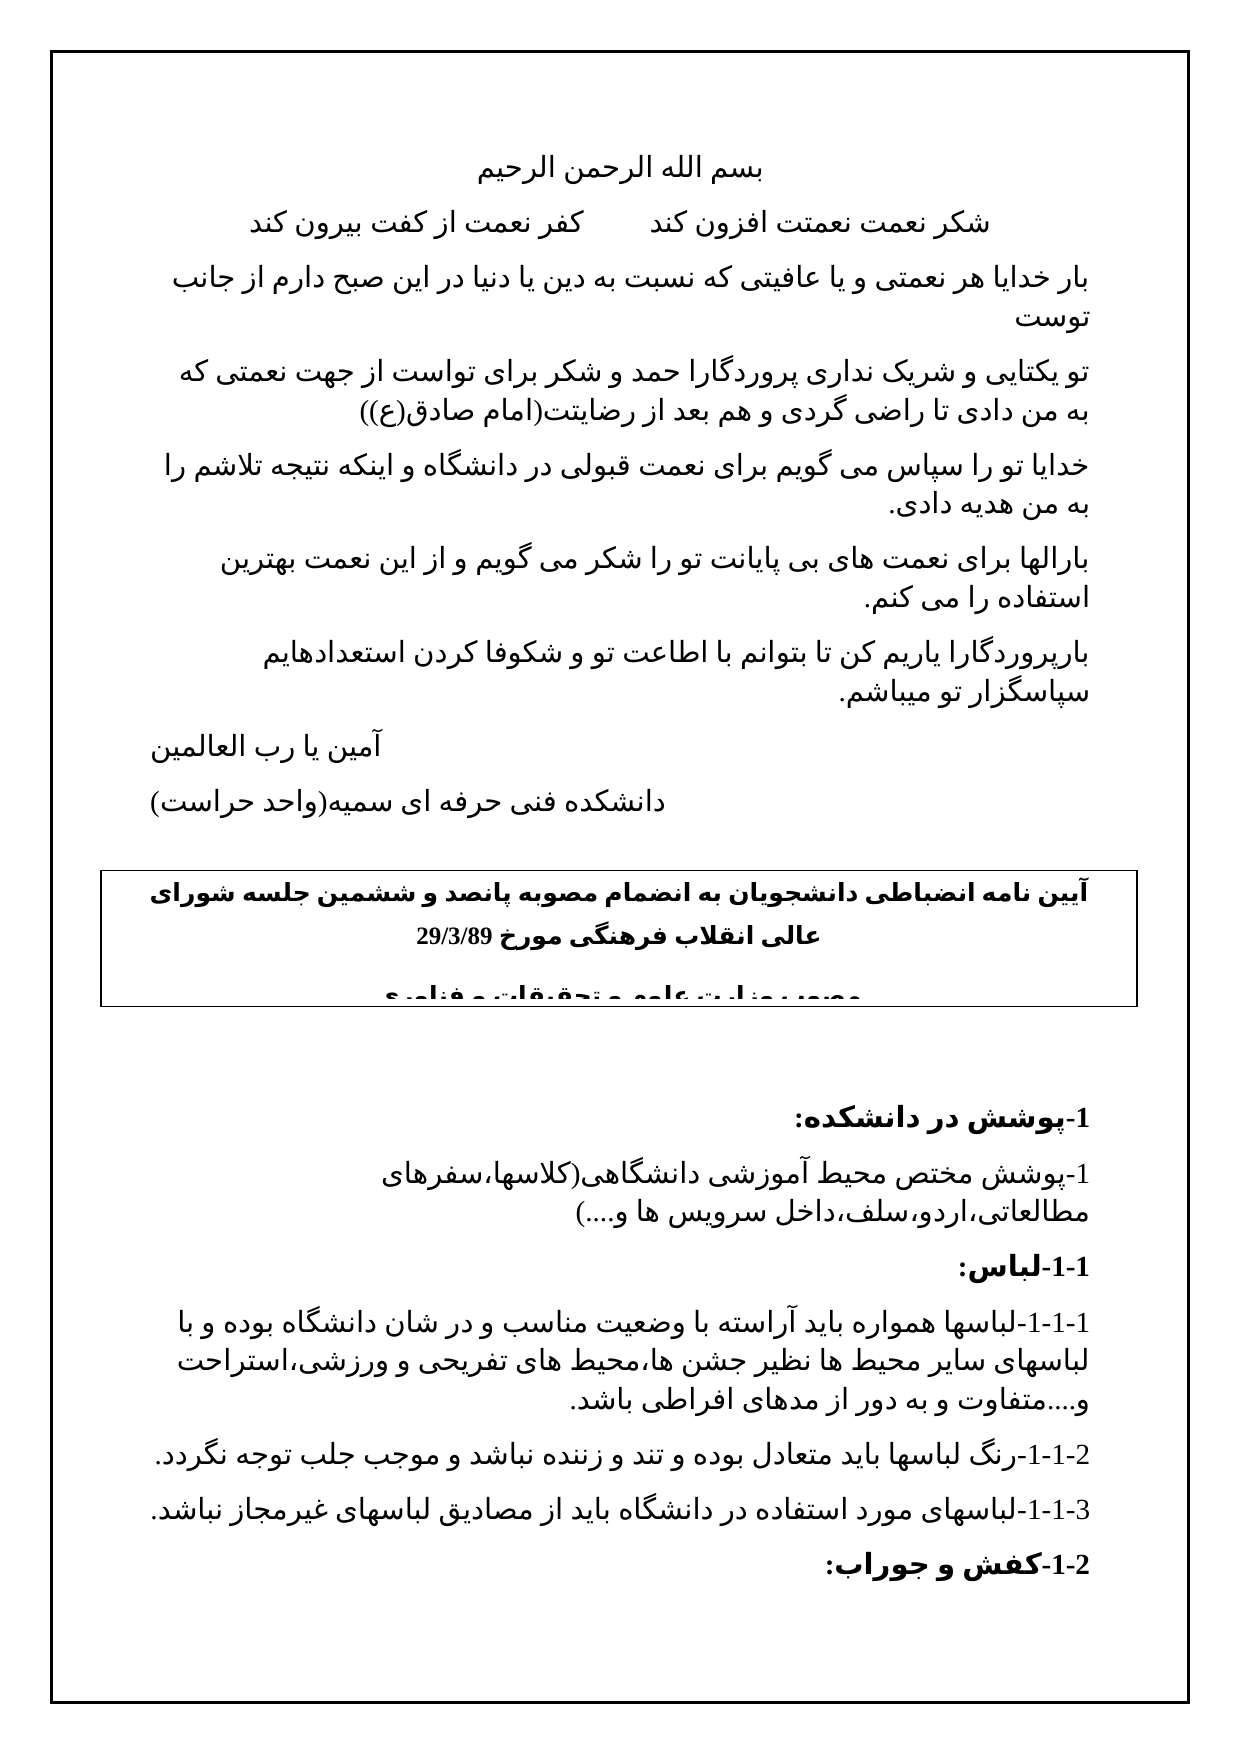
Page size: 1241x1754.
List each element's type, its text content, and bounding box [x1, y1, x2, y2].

text بارپروردگارا یاریم کن تا بتوانم با اطاعت تو و شکوفا کردن استعدادهایم سپاسگزار تو میباشم. [150, 635, 1090, 707]
text بسم الله الرحمن الرحیم [150, 150, 1090, 183]
text 1-2-کفش و جوراب: [150, 1547, 1090, 1581]
text 1-1-1-لباسها همواره باید آراسته با وضعیت مناسب و در شان دانشگاه بوده و با لباسهای سایر محیط ها نظیر جشن ها،محیط های تفریحی و ورزشی،استراحت و....متفاوت و به دور از مدهای افراطی باشد. [150, 1305, 1090, 1415]
text خدایا تو را سپاس می گویم برای نعمت قبولی در دانشگاه و اینکه نتیجه تلاشم را به من هدیه دادی. [150, 448, 1090, 520]
text تو یکتایی و شریک نداری پروردگارا حمد و شکر برای تواست از جهت نعمتی که به من دادی تا راضی گردی و هم بعد از رضایتت(امام صادق(ع)) [150, 354, 1090, 426]
text 1-پوشش در دانشکده: [150, 1101, 1090, 1134]
text بارالها برای نعمت های بی پایانت تو را شکر می گویم و از این نعمت بهترین استفاده را می کنم. [150, 542, 1090, 614]
text 1-1-2-رنگ لباسها باید متعادل بوده و تند و زننده نباشد و موجب جلب توجه نگردد. [150, 1437, 1090, 1471]
text شکر نعمت نعمتت افزون کند کفر نعمت از کفت بیرون کند [150, 205, 1090, 239]
text بار خدایا هر نعمتی و یا عافیتی که نسبت به دین یا دنیا در این صبح دارم از جانب توست [150, 260, 1090, 332]
text 1-1-لباس: [150, 1249, 1090, 1283]
text 1-1-3-لباسهای مورد استفاده در دانشگاه باید از مصادیق لباسهای غیرمجاز نباشد. [150, 1492, 1090, 1526]
text 1-پوشش مختص محیط آموزشی دانشگاهی(کلاسها،سفرهای مطالعاتی،اردو،سلف،داخل سرویس ها و....) [150, 1156, 1090, 1228]
text دانشکده فنی حرفه ای سمیه(واحد حراست) [150, 784, 1090, 818]
text آمین یا رب العالمین [150, 729, 1090, 763]
